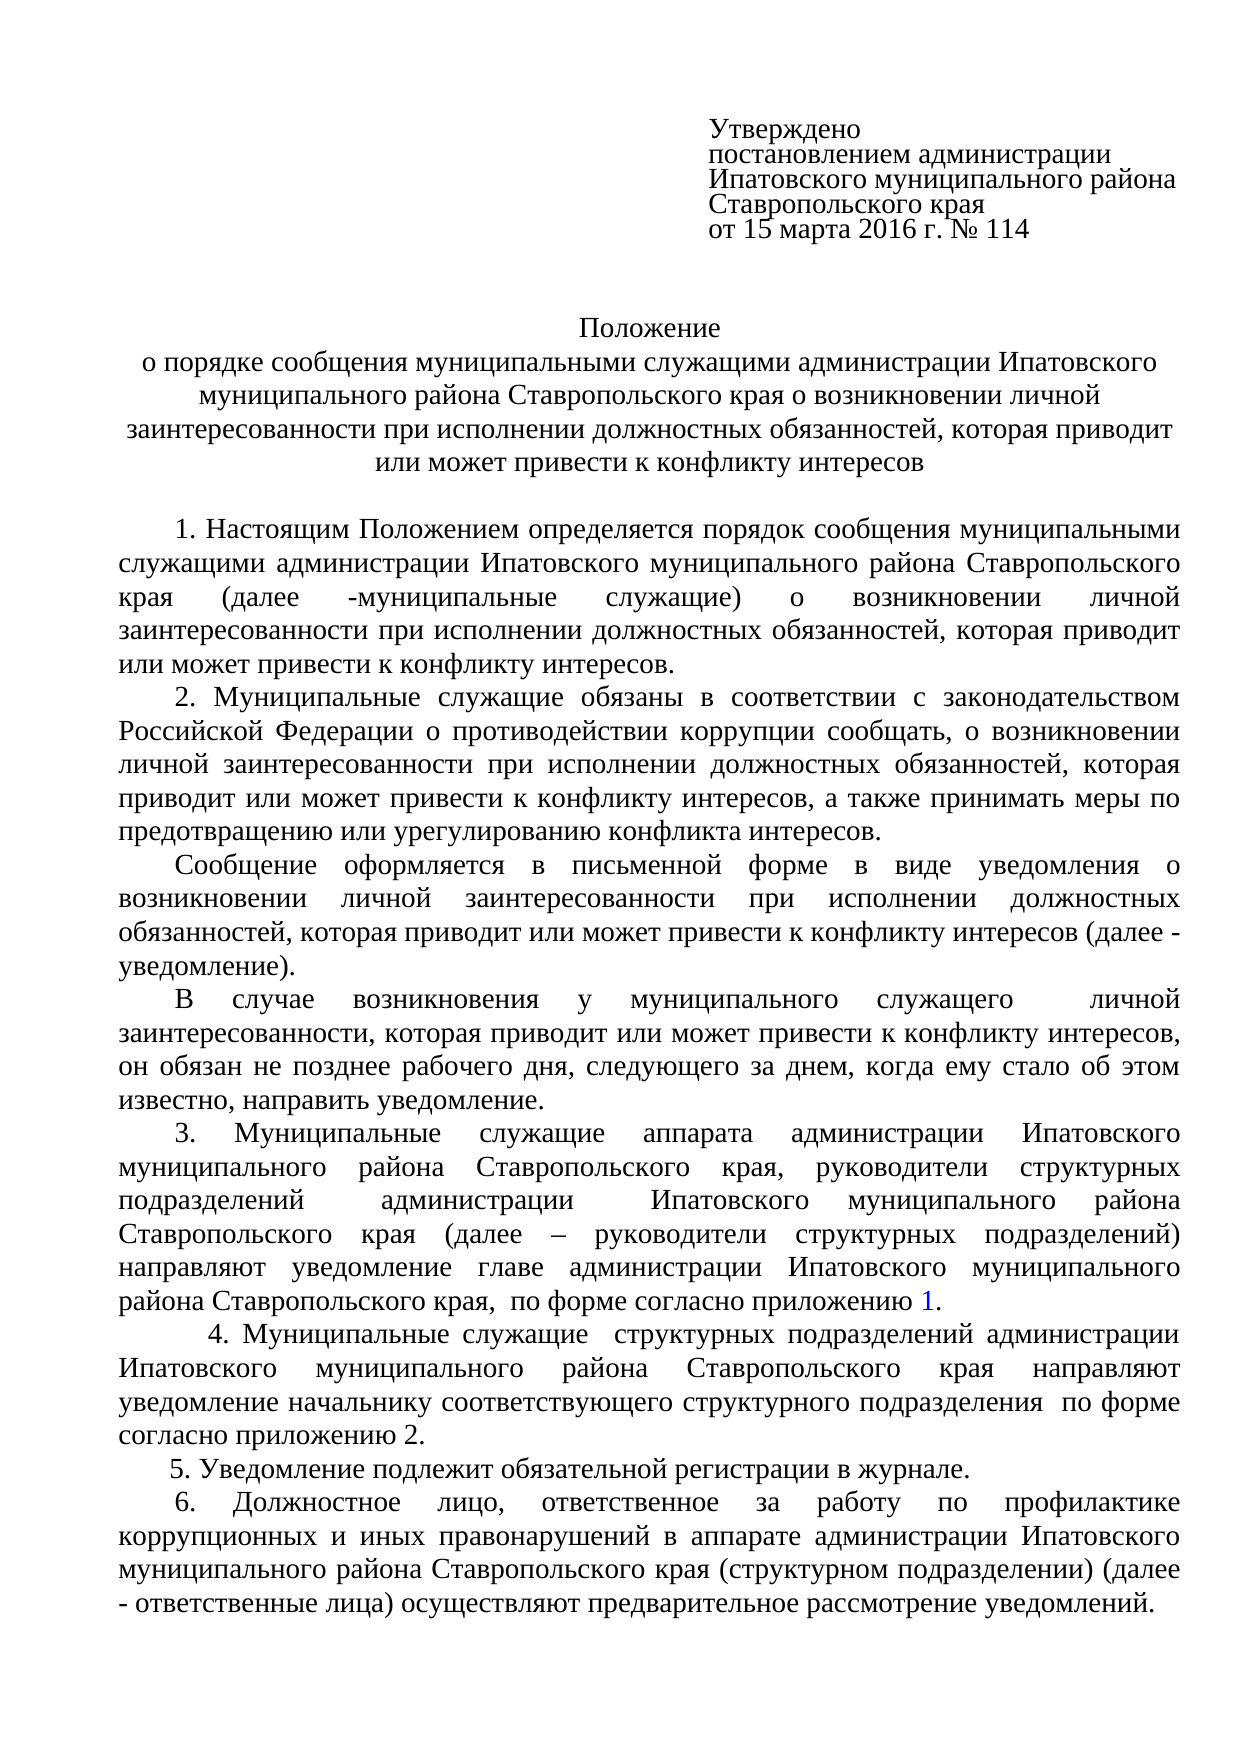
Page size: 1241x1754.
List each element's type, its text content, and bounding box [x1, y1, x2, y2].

text 2. Муниципальные служащие обязаны в соответствии с законодательством Российской Федерации о противодействии коррупции сообщать, о возникновении личной заинтересованности при исполнении должностных обязанностей, которая приводит или может привести к конфликту интересов, а также принимать меры по предотвращению или урегулированию конфликта интересов. [118, 679, 1181, 847]
text Утверждено [118, 118, 1181, 143]
text от 15 марта 2016 г. № 114 [118, 218, 1181, 243]
text 5. Уведомление подлежит обязательной регистрации в журнале. [118, 1451, 1181, 1484]
text 6. Должностное лицо, ответственное за работу по профилактике коррупционных и иных правонарушений в аппарате администрации Ипатовского муниципального района Ставропольского края (структурном подразделении) (далее - ответственные лица) осуществляют предварительное рассмотрение уведомлений. [118, 1484, 1181, 1618]
title о порядке сообщения муниципальными служащими администрации Ипатовского муниципального района Ставропольского края о возникновении личной заинтересованности при исполнении должностных обязанностей, которая приводит или может привести к конфликту интересов [118, 344, 1181, 478]
text Сообщение оформляется в письменной форме в виде уведомления о возникновении личной заинтересованности при исполнении должностных обязанностей, которая приводит или может привести к конфликту интересов (далее - уведомление). [118, 847, 1181, 981]
text В случае возникновения у муниципального служащего личной заинтересованности, которая приводит или может привести к конфликту интересов, он обязан не позднее рабочего дня, следующего за днем, когда ему стало об этом известно, направить уведомление. [118, 981, 1181, 1115]
text постановлением администрации [118, 143, 1181, 168]
text Положение [118, 310, 1181, 344]
text Ставропольского края [118, 193, 1181, 218]
text 4. Муниципальные служащие структурных подразделений администрации Ипатовского муниципального района Ставропольского края направляют уведомление начальнику соответствующего структурного подразделения по форме согласно приложению 2. [118, 1317, 1181, 1451]
text 3. Муниципальные служащие аппарата администрации Ипатовского муниципального района Ставропольского края, руководители структурных подразделений администрации Ипатовского муниципального района Ставропольского края (далее – руководители структурных подразделений) направляют уведомление главе администрации Ипатовского муниципального района Ставропольского края, по форме согласно приложению 1. [118, 1115, 1181, 1317]
text Ипатовского муниципального района [118, 168, 1181, 193]
text 1. Настоящим Положением определяется порядок сообщения муниципальными служащими администрации Ипатовского муниципального района Ставропольского края (далее -муниципальные служащие) о возникновении личной заинтересованности при исполнении должностных обязанностей, которая приводит или может привести к конфликту интересов. [118, 512, 1181, 679]
